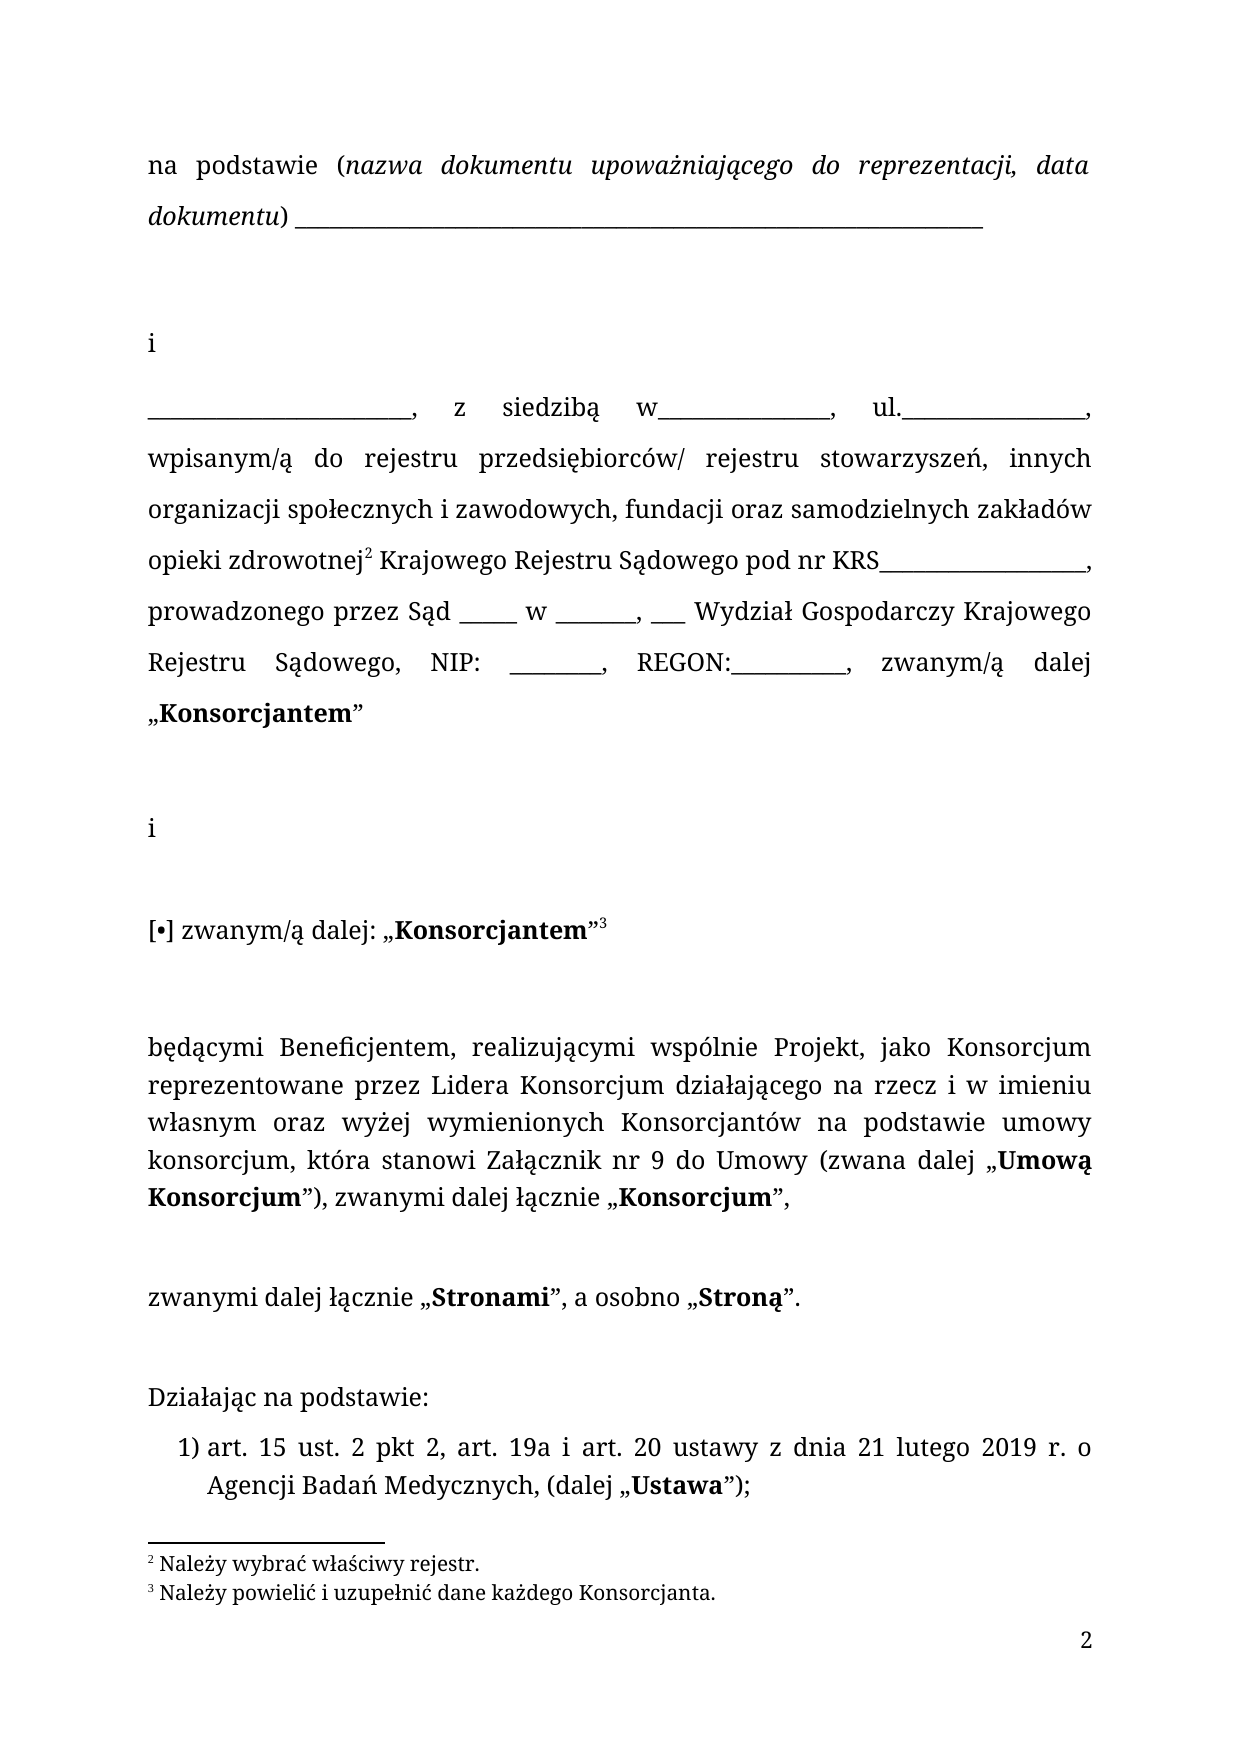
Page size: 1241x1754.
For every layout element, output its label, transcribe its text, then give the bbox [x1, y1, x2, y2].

text zwanymi dalej łącznie „Stronami”, a osobno „Stroną”. [148, 1277, 1092, 1314]
text i [148, 810, 1092, 844]
text _______________________, z siedzibą w_______________, ul.________________, wpisanym/ą do rejestru przedsiębiorców/ rejestru stowarzyszeń, innych organizacji społecznych i zawodowych, fundacji oraz samodzielnych zakładów opieki zdrowotnej Krajowego Rejestru Sądowego pod nr KRS__________________, prowadzonego przez Sąd _____ w _______, ___ Wydział Gospodarczy Krajowego Rejestru Sądowego, NIP: ________, REGON:__________, zwanym/ą dalej „Konsorcjantem” [148, 389, 1092, 730]
text Działając na podstawie: [148, 1377, 1092, 1414]
text i [148, 326, 1092, 360]
list art. 15 ust. 2 pkt 2, art. 19a i art. 20 ustawy z dnia 21 lutego 2019 r. o Agencji Badań Medycznych, (dalej „Ustawa”); [177, 1427, 1092, 1502]
text na podstawie (nazwa dokumentu upoważniającego do reprezentacji, data dokumentu) ____________________________________________________________ [148, 148, 1092, 233]
text [•] zwanym/ą dalej: „Konsorcjantem” [148, 912, 1092, 946]
text będącymi Beneficjentem, realizującymi wspólnie Projekt, jako Konsorcjum reprezentowane przez Lidera Konsorcjum działającego na rzecz i w imieniu własnym oraz wyżej wymienionych Konsorcjantów na podstawie umowy konsorcjum, która stanowi Załącznik nr 9 do Umowy (zwana dalej „Umową Konsorcjum”), zwanymi dalej łącznie „Konsorcjum”, [148, 1027, 1092, 1214]
